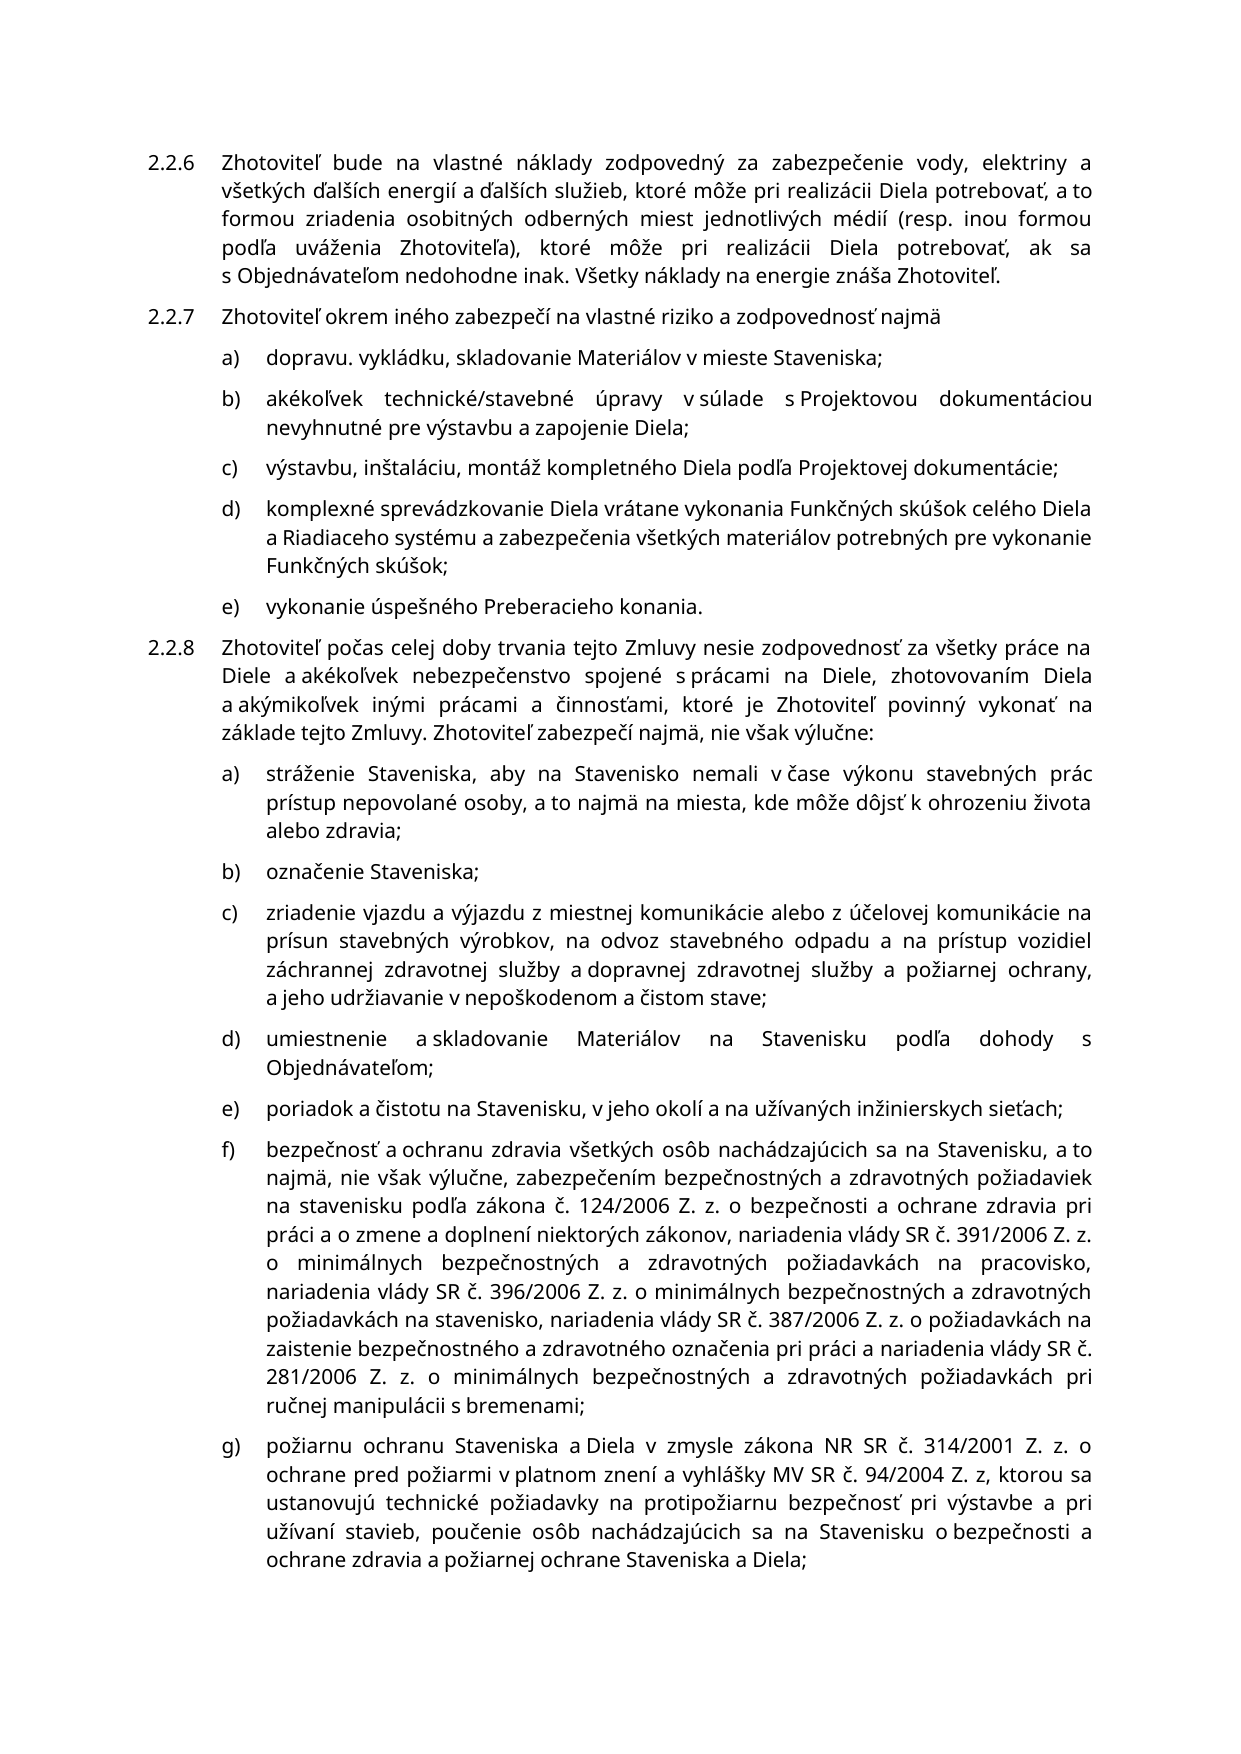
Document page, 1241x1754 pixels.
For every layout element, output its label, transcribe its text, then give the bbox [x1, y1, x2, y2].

list Zhotoviteľ okrem iného zabezpečí na vlastné riziko a zodpovednosť najmä [148, 302, 1093, 331]
list zriadenie vjazdu a výjazdu z miestnej komunikácie alebo z účelovej komunikácie na prísun stavebných výrobkov, na odvoz stavebného odpadu a na prístup vozidiel záchrannej zdravotnej služby a dopravnej zdravotnej služby a požiarnej ochrany, a jeho udržiavanie v nepoškodenom a čistom stave; [221, 898, 1093, 1012]
list vykonanie úspešného Preberacieho konania. [221, 592, 1093, 621]
list stráženie Staveniska, aby na Stavenisko nemali v čase výkonu stavebných prác prístup nepovolané osoby, a to najmä na miesta, kde môže dôjsť k ohrozeniu života alebo zdravia; [221, 759, 1093, 845]
list umiestnenie a skladovanie Materiálov na Stavenisku podľa dohody s Objednávateľom; [221, 1024, 1093, 1081]
list označenie Staveniska; [221, 857, 1093, 886]
list požiarnu ochranu Staveniska a Diela v zmysle zákona NR SR č. 314/2001 Z. z. o ochrane pred požiarmi v platnom znení a vyhlášky MV SR č. 94/2004 Z. z, ktorou sa ustanovujú technické požiadavky na protipožiarnu bezpečnosť pri výstavbe a pri užívaní stavieb, poučenie osôb nachádzajúcich sa na Stavenisku o bezpečnosti a ochrane zdravia a požiarnej ochrane Staveniska a Diela; [221, 1432, 1093, 1574]
list komplexné sprevádzkovanie Diela vrátane vykonania Funkčných skúšok celého Diela a Riadiaceho systému a zabezpečenia všetkých materiálov potrebných pre vykonanie Funkčných skúšok; [221, 494, 1093, 580]
list poriadok a čistotu na Stavenisku, v jeho okolí a na užívaných inžinierskych sieťach; [221, 1094, 1093, 1122]
list dopravu. vykládku, skladovanie Materiálov v mieste Staveniska; [221, 343, 1093, 372]
list Zhotoviteľ bude na vlastné náklady zodpovedný za zabezpečenie vody, elektriny a všetkých ďalších energií a ďalších služieb, ktoré môže pri realizácii Diela potrebovať, a to formou zriadenia osobitných odberných miest jednotlivých médií (resp. inou formou podľa uváženia Zhotoviteľa), ktoré môže pri realizácii Diela potrebovať, ak sa s Objednávateľom nedohodne inak. Všetky náklady na energie znáša Zhotoviteľ. [148, 148, 1093, 290]
list výstavbu, inštaláciu, montáž kompletného Diela podľa Projektovej dokumentácie; [221, 453, 1093, 482]
list Zhotoviteľ počas celej doby trvania tejto Zmluvy nesie zodpovednosť za všetky práce na Diele a akékoľvek nebezpečenstvo spojené s prácami na Diele, zhotovovaním Diela a akýmikoľvek inými prácami a činnosťami, ktoré je Zhotoviteľ povinný vykonať na základe tejto Zmluvy. Zhotoviteľ zabezpečí najmä, nie však výlučne: [148, 633, 1093, 747]
list akékoľvek technické/stavebné úpravy v súlade s Projektovou dokumentáciou nevyhnutné pre výstavbu a zapojenie Diela; [221, 384, 1093, 441]
list bezpečnosť a ochranu zdravia všetkých osôb nachádzajúcich sa na Stavenisku, a to najmä, nie však výlučne, zabezpečením bezpečnostných a zdravotných požiadaviek na stavenisku podľa zákona č. 124/2006 Z. z. o bezpečnosti a ochrane zdravia pri práci a o zmene a doplnení niektorých zákonov, nariadenia vlády SR č. 391/2006 Z. z. o minimálnych bezpečnostných a zdravotných požiadavkách na pracovisko, nariadenia vlády SR č. 396/2006 Z. z. o minimálnych bezpečnostných a zdravotných požiadavkách na stavenisko, nariadenia vlády SR č. 387/2006 Z. z. o požiadavkách na zaistenie bezpečnostného a zdravotného označenia pri práci a nariadenia vlády SR č. 281/2006 Z. z. o minimálnych bezpečnostných a zdravotných požiadavkách pri ručnej manipulácii s bremenami; [221, 1135, 1093, 1419]
